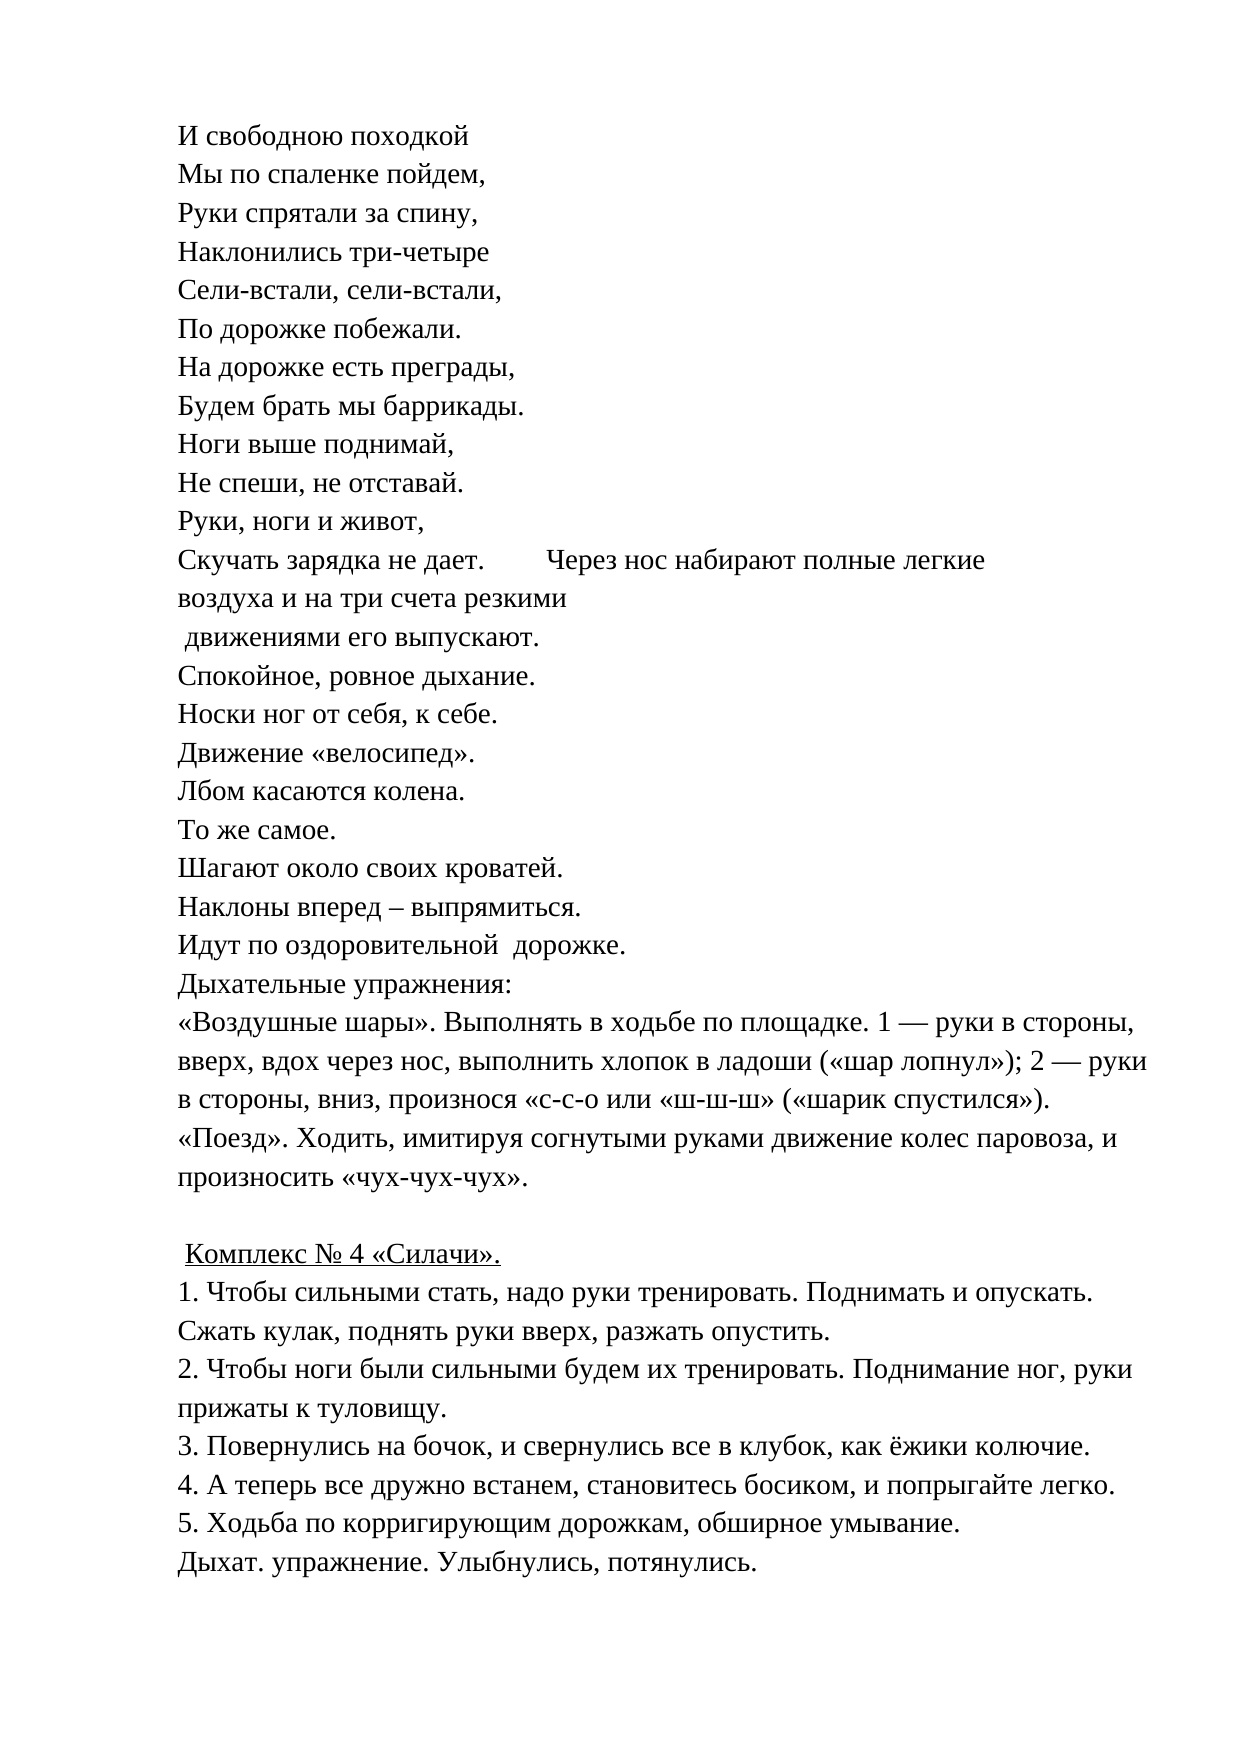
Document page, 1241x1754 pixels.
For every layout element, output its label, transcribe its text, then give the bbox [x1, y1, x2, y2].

text «Поезд». Ходить, имитируя согнутыми руками движение колес паровоза, и произносить «чух-чух-чух». [177, 1120, 1152, 1192]
text 3. Повернулись на бочок, и свернулись все в клубок, как ёжики колючие. [177, 1428, 1152, 1462]
text Комплекс № 4 «Силачи». [177, 1236, 1152, 1269]
text Ноги выше поднимай, [177, 426, 1152, 460]
text 2. Чтобы ноги были сильными будем их тренировать. Поднимание ног, руки прижаты к туловищу. [177, 1351, 1152, 1423]
text Движение «велосипед». [177, 735, 1152, 768]
text Руки спрятали за спину, [177, 195, 1152, 229]
text Наклонились три-четыре [177, 234, 1152, 267]
text Дыхательные упражнения: [177, 966, 1152, 999]
text 5. Ходьба по корригирующим дорожкам, обширное умывание. [177, 1506, 1152, 1539]
text Сели-встали, сели-встали, [177, 272, 1152, 306]
text Дыхат. упражнение. Улыбнулись, потянулись. [177, 1544, 1152, 1578]
text воздуха и на три счета резкими [177, 581, 1152, 614]
text И свободною походкой [177, 118, 1152, 152]
text Скучать зарядка не дает. Через нос набирают полные легкие [177, 542, 1152, 576]
text Идут по оздоровительной дорожке. [177, 927, 1152, 961]
text движениями его выпускают. [177, 619, 1152, 653]
text Лбом касаются колена. [177, 773, 1152, 807]
text По дорожке побежали. [177, 311, 1152, 344]
text Наклоны вперед – выпрямиться. [177, 889, 1152, 922]
text Будем брать мы баррикады. [177, 388, 1152, 421]
text Мы по спаленке пойдем, [177, 157, 1152, 190]
text «Воздушные шары». Выполнять в ходьбе по площадке. 1 — руки в стороны, вверх, вдох через нос, выполнить хлопок в ладоши («шар лопнул»); 2 — руки в стороны, вниз, произнося «с-с-о или «ш-ш-ш» («шарик спустился»). [177, 1004, 1152, 1115]
text Носки ног от себя, к себе. [177, 696, 1152, 730]
text То же самое. [177, 812, 1152, 845]
text Спокойное, ровное дыхание. [177, 658, 1152, 691]
text 1. Чтобы сильными стать, надо руки тренировать. Поднимать и опускать. Сжать кулак, поднять руки вверх, разжать опустить. [177, 1274, 1152, 1346]
text 4. А теперь все дружно встанем, становитесь босиком, и попрыгайте легко. [177, 1467, 1152, 1501]
text Шагают около своих кроватей. [177, 850, 1152, 884]
text На дорожке есть преграды, [177, 349, 1152, 383]
text Руки, ноги и живот, [177, 503, 1152, 537]
text Не спеши, не отставай. [177, 465, 1152, 498]
